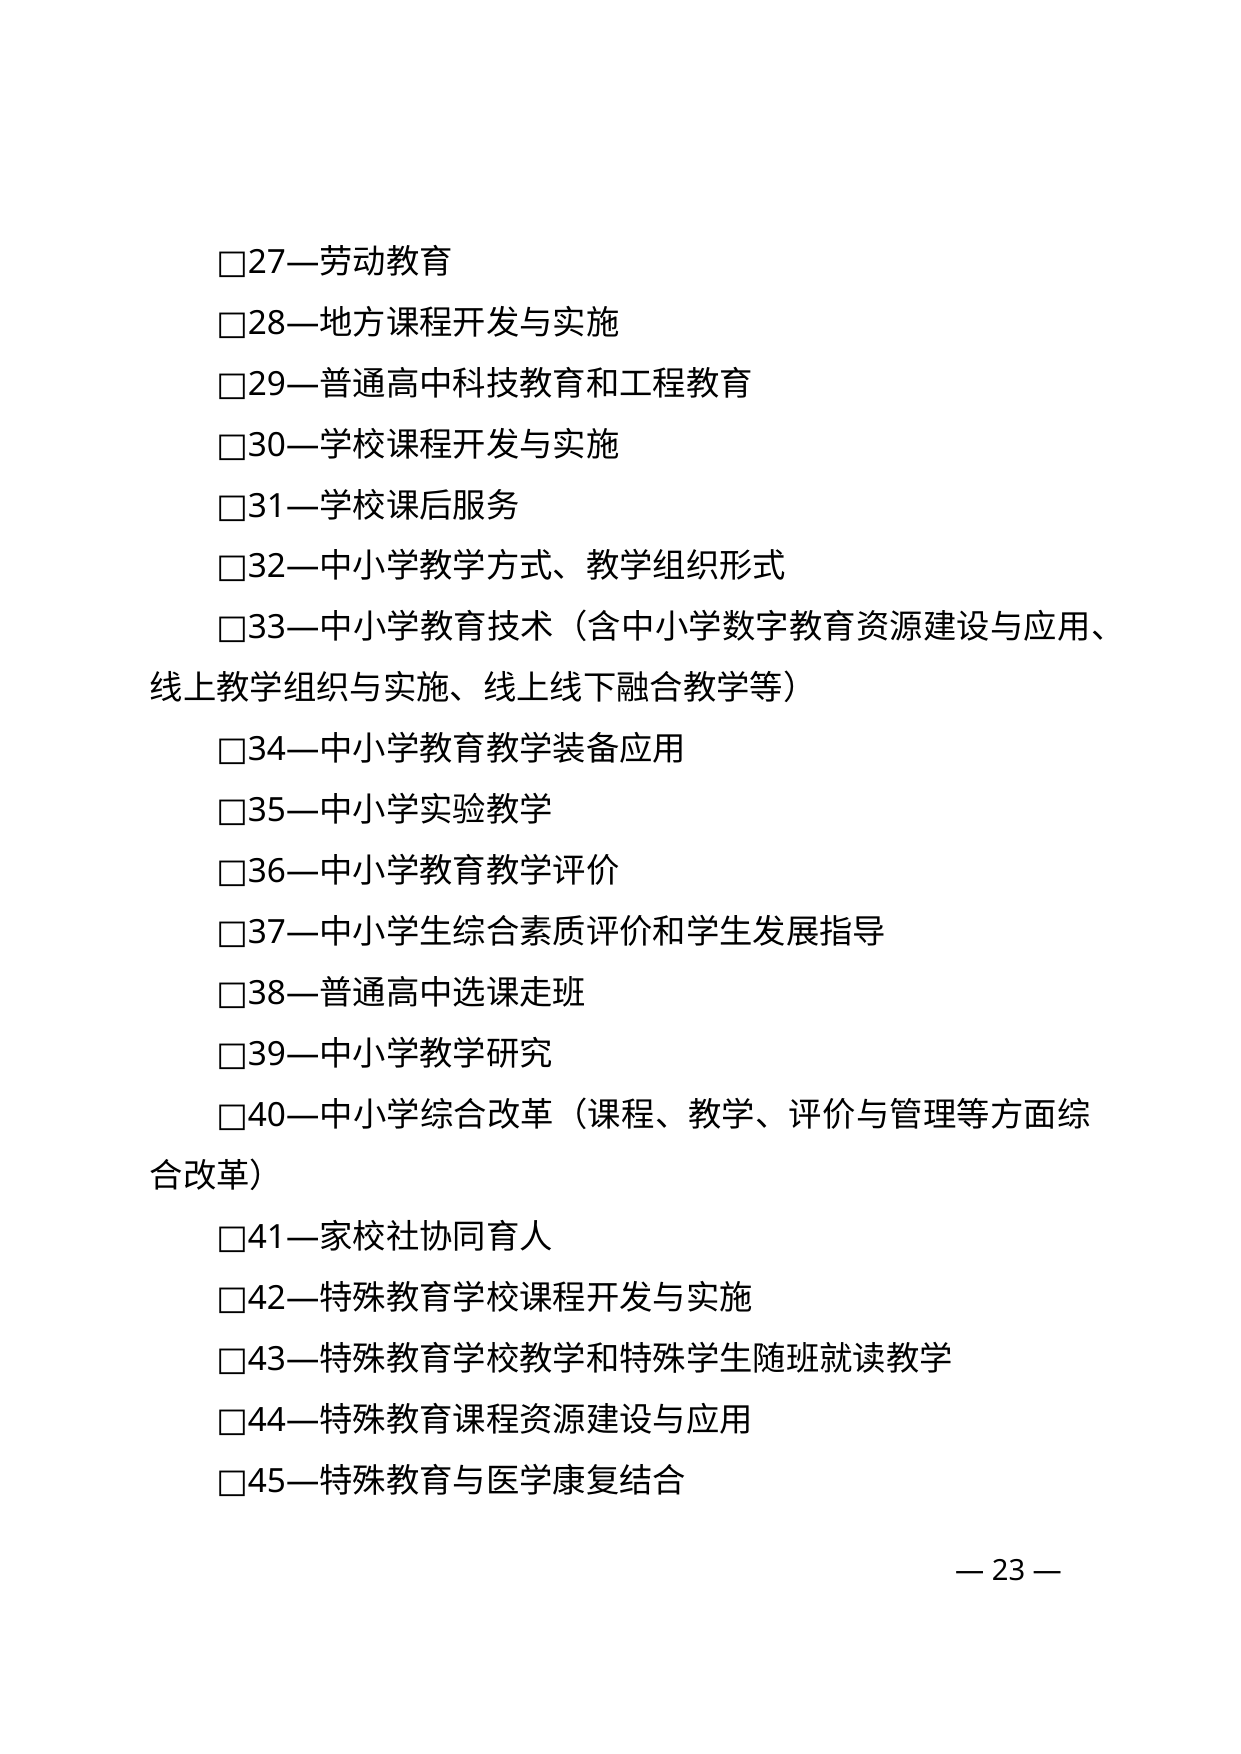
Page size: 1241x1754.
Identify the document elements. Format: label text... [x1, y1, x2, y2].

text □37—中小学生综合素质评价和学生发展指导 [149, 895, 1091, 956]
text □44—特殊教育课程资源建设与应用 [149, 1382, 1091, 1443]
text □33—中小学教育技术（含中小学数字教育资源建设与应用、线上教学组织与实施、线上线下融合教学等） [149, 590, 1091, 712]
text □40—中小学综合改革（课程、教学、评价与管理等方面综合改革） [149, 1078, 1091, 1199]
text □45—特殊教育与医学康复结合 [149, 1443, 1091, 1504]
text □35—中小学实验教学 [149, 773, 1091, 834]
text □29—普通高中科技教育和工程教育 [149, 346, 1091, 407]
text □32—中小学教学方式、教学组织形式 [149, 529, 1091, 590]
text □36—中小学教育教学评价 [149, 834, 1091, 895]
text □30—学校课程开发与实施 [149, 407, 1091, 468]
text □43—特殊教育学校教学和特殊学生随班就读教学 [149, 1321, 1091, 1382]
text □38—普通高中选课走班 [149, 956, 1091, 1017]
text □31—学校课后服务 [149, 468, 1091, 529]
text □27—劳动教育 [149, 224, 1091, 285]
text □42—特殊教育学校课程开发与实施 [149, 1260, 1091, 1321]
text □39—中小学教学研究 [149, 1017, 1091, 1078]
text □41—家校社协同育人 [149, 1199, 1091, 1260]
text □34—中小学教育教学装备应用 [149, 712, 1091, 773]
text □28—地方课程开发与实施 [149, 285, 1091, 346]
